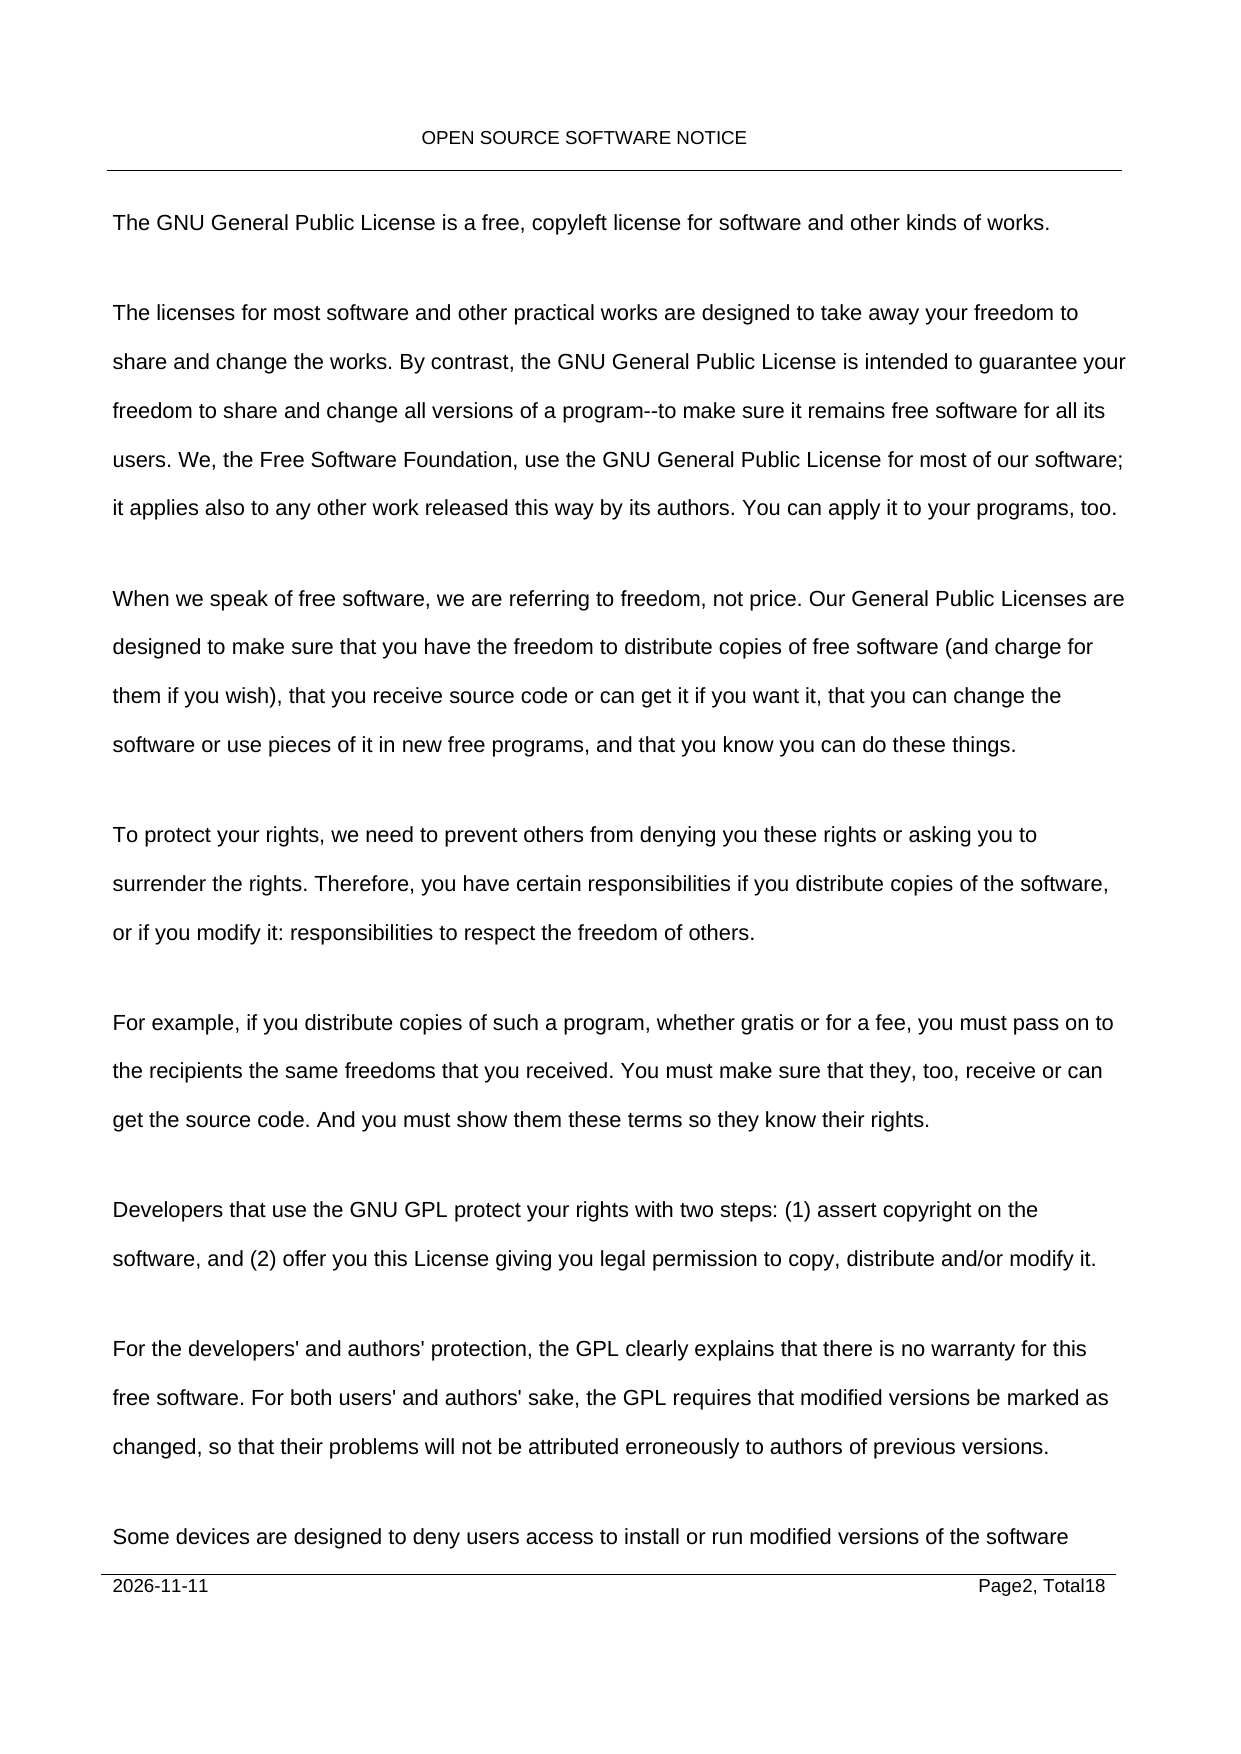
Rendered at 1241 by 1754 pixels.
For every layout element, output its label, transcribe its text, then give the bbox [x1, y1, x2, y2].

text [112, 1520, 1128, 1553]
text The licenses for most software and other practical works are designed to take away your freedom to share and change the works. By contrast, the GNU General Public License is intended to guarantee your freedom to share and change all versions of a program--to make sure it remains free software for all its users. We, the Free Software Foundation, use the GNU General Public License for most of our software; it applies also to any other work released this way by its authors. You can apply it to your programs, too. [112, 297, 1128, 524]
text For example, if you distribute copies of such a program, whether gratis or for a fee, you must pass on to the recipients the same freedoms that you received. You must make sure that they, too, receive or can get the source code. And you must show them these terms so they know their rights. [112, 1006, 1128, 1136]
text For the developers' and authors' protection, the GPL clearly explains that there is no warranty for this free software. For both users' and authors' sake, the GPL requires that modified versions be marked as changed, so that their problems will not be attributed erroneously to authors of previous versions. [112, 1333, 1128, 1463]
text Developers that use the GNU GPL protect your rights with two steps: (1) assert copyright on the software, and (2) offer you this License giving you legal permission to copy, distribute and/or modify it. [112, 1194, 1128, 1275]
text The GNU General Public License is a free, copyleft license for software and other kinds of works. [112, 206, 1128, 239]
text To protect your rights, we need to prevent others from denying you these rights or asking you to surrender the rights. Therefore, you have certain responsibilities if you distribute copies of the software, or if you modify it: responsibilities to respect the freedom of others. [112, 818, 1128, 948]
text When we speak of free software, we are referring to freedom, not price. Our General Public Licenses are designed to make sure that you have the freedom to distribute copies of free software (and charge for them if you wish), that you receive source code or can get it if you want it, that you can change the software or use pieces of it in new free programs, and that you know you can do these things. [112, 582, 1128, 761]
